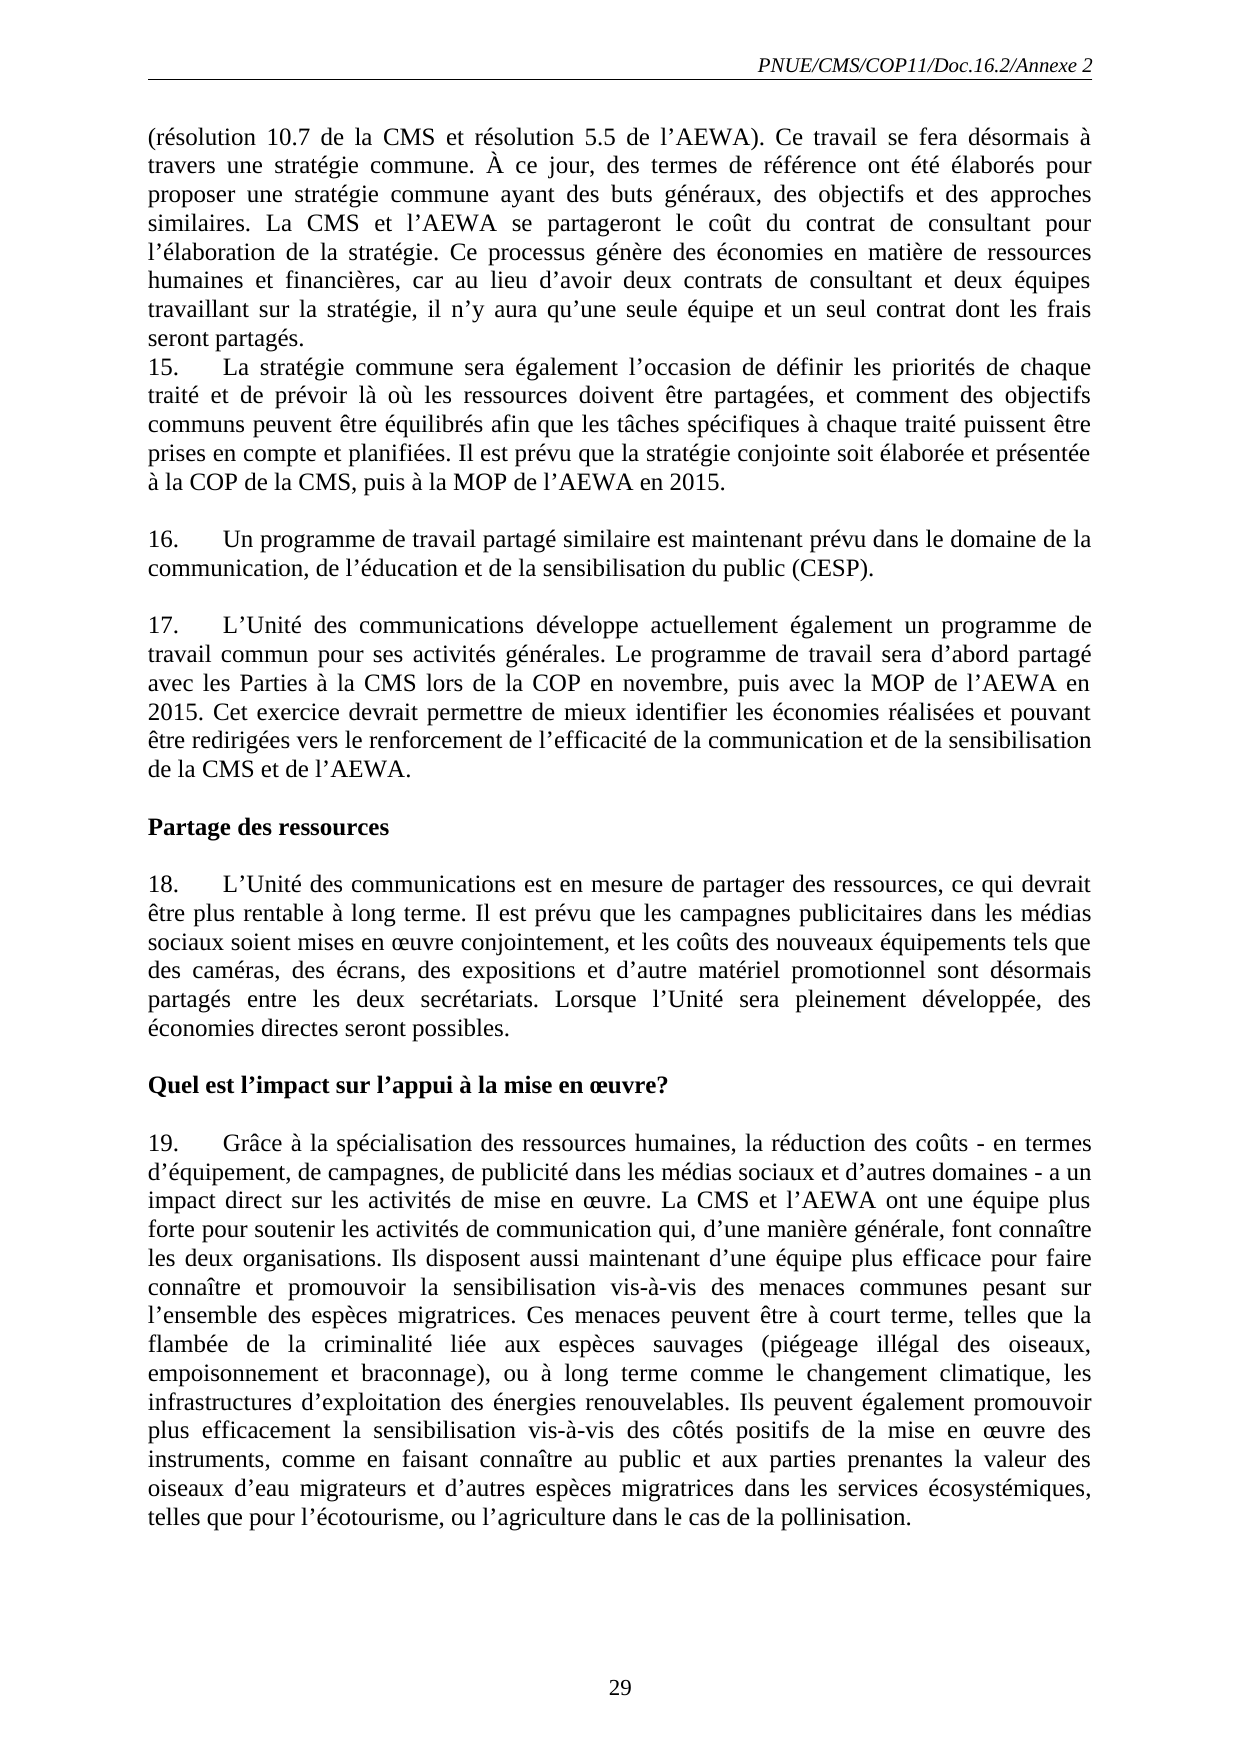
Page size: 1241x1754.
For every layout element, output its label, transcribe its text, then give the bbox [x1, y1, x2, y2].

text 19. Grâce à la spécialisation des ressources humaines, la réduction des coûts - en termes d’équipement, de campagnes, de publicité dans les médias sociaux et d’autres domaines - a un impact direct sur les activités de mise en œuvre. La CMS et l’AEWA ont une équipe plus forte pour soutenir les activités de communication qui, d’une manière générale, font connaître les deux organisations. Ils disposent aussi maintenant d’une équipe plus efficace pour faire connaître et promouvoir la sensibilisation vis-à-vis des menaces communes pesant sur l’ensemble des espèces migratrices. Ces menaces peuvent être à court terme, telles que la flambée de la criminalité liée aux espèces sauvages (piégeage illégal des oiseaux, empoisonnement et braconnage), ou à long terme comme le changement climatique, les infrastructures d’exploitation des énergies renouvelables. Ils peuvent également promouvoir plus efficacement la sensibilisation vis-à-vis des côtés positifs de la mise en œuvre des instruments, comme en faisant connaître au public et aux parties prenantes la valeur des oiseaux d’eau migrateurs et d’autres espèces migratrices dans les services écosystémiques, telles que pour l’écotourisme, ou l’agriculture dans le cas de la pollinisation. [148, 1128, 1092, 1531]
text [148, 122, 1092, 352]
text 15. La stratégie commune sera également l’occasion de définir les priorités de chaque traité et de prévoir là où les ressources doivent être partagées, et comment des objectifs communs peuvent être équilibrés afin que les tâches spécifiques à chaque traité puissent être prises en compte et planifiées. Il est prévu que la stratégie conjointe soit élaborée et présentée à la COP de la CMS, puis à la MOP de l’AEWA en 2015. [148, 352, 1092, 496]
text Partage des ressources [148, 812, 1092, 841]
text 18. L’Unité des communications est en mesure de partager des ressources, ce qui devrait être plus rentable à long terme. Il est prévu que les campagnes publicitaires dans les médias sociaux soient mises en œuvre conjointement, et les coûts des nouveaux équipements tels que des caméras, des écrans, des expositions et d’autre matériel promotionnel sont désormais partagés entre les deux secrétariats. Lorsque l’Unité sera pleinement développée, des économies directes seront possibles. [148, 869, 1092, 1042]
text 17. L’Unité des communications développe actuellement également un programme de travail commun pour ses activités générales. Le programme de travail sera d’abord partagé avec les Parties à la CMS lors de la COP en novembre, puis avec la MOP de l’AEWA en 2015. Cet exercice devrait permettre de mieux identifier les économies réalisées et pouvant être redirigées vers le renforcement de l’efficacité de la communication et de la sensibilisation de la CMS et de l’AEWA. [148, 611, 1092, 783]
text 16. Un programme de travail partagé similaire est maintenant prévu dans le domaine de la communication, de l’éducation et de la sensibilisation du public (CESP). [148, 524, 1092, 582]
text Quel est l’impact sur l’appui à la mise en œuvre? [148, 1071, 1092, 1099]
